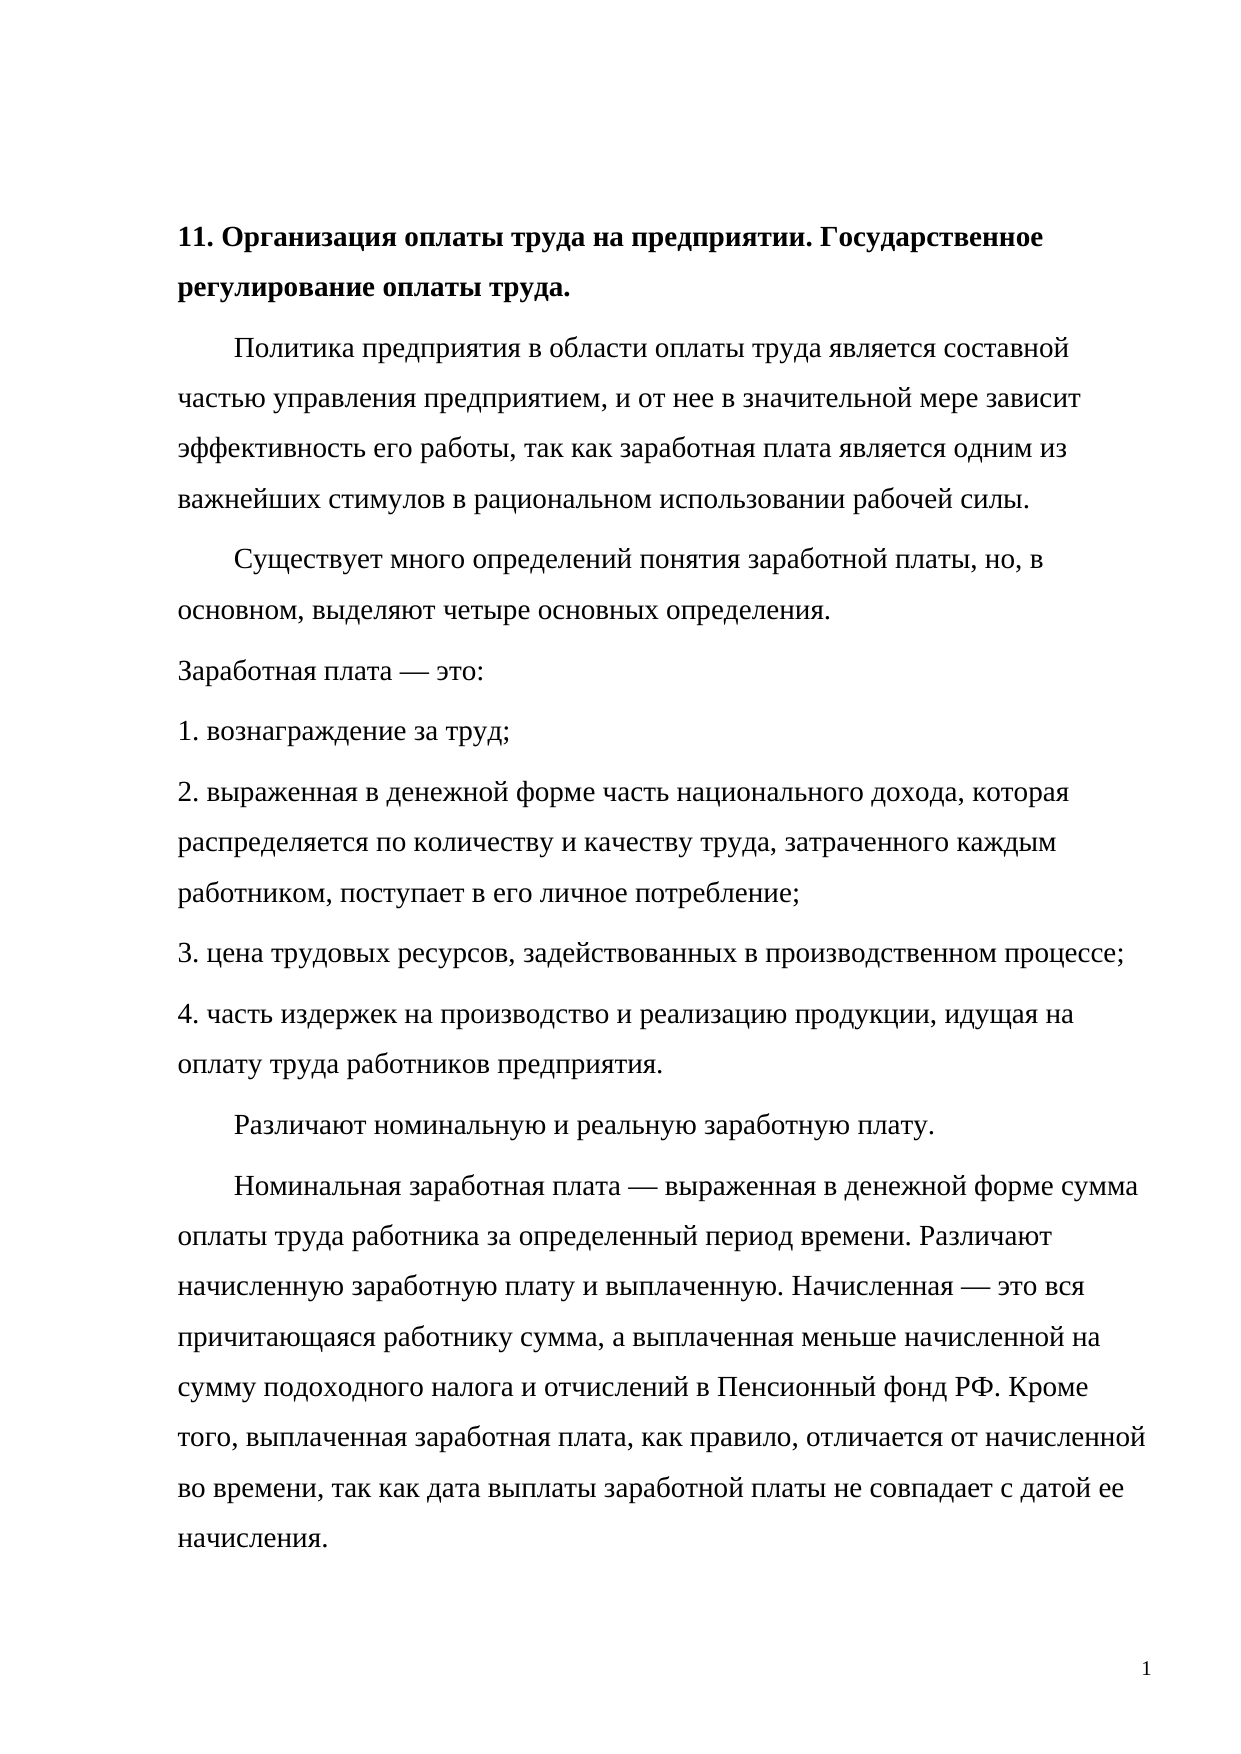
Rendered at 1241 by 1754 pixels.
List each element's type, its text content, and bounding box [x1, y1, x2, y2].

text 2. выраженная в денежной форме часть национального дохода, которая распределяется по количеству и качеству труда, затраченного каждым работником, поступает в его личное потребление; [177, 774, 1152, 908]
text 11. Организация оплаты труда на предприятии. Государственное регулирование оплаты труда. [177, 219, 1152, 303]
text 3. цена трудовых ресурсов, задействованных в производственном процессе; [177, 935, 1152, 969]
text Политика предприятия в области оплаты труда является составной частью управления предприятием, и от нее в значительной мере зависит эффективность его работы, так как заработная плата является одним из важнейших стимулов в рациональном использовании рабочей силы. [177, 330, 1152, 514]
text 4. часть издержек на производство и реализацию продукции, идущая на оплату труда работников предприятия. [177, 996, 1152, 1080]
text Различают номинальную и реальную заработную плату. [177, 1107, 1152, 1141]
text Существует много определений понятия заработной платы, но, в основном, выделяют четыре основных определения. [177, 542, 1152, 625]
text Заработная плата — это: [177, 653, 1152, 686]
text 1. вознаграждение за труд; [177, 713, 1152, 747]
text Номинальная заработная плата — выраженная в денежной форме сумма оплаты труда работника за определенный период времени. Различают начисленную заработную плату и выплаченную. Начисленная — это вся причитающаяся работнику сумма, а выплаченная меньше начисленной на сумму подоходного налога и отчислений в Пенсионный фонд РФ. Кроме того, выплаченная заработная плата, как правило, отличается от начисленной во времени, так как дата выплаты заработной платы не совпадает с датой ее начисления. [177, 1168, 1152, 1554]
